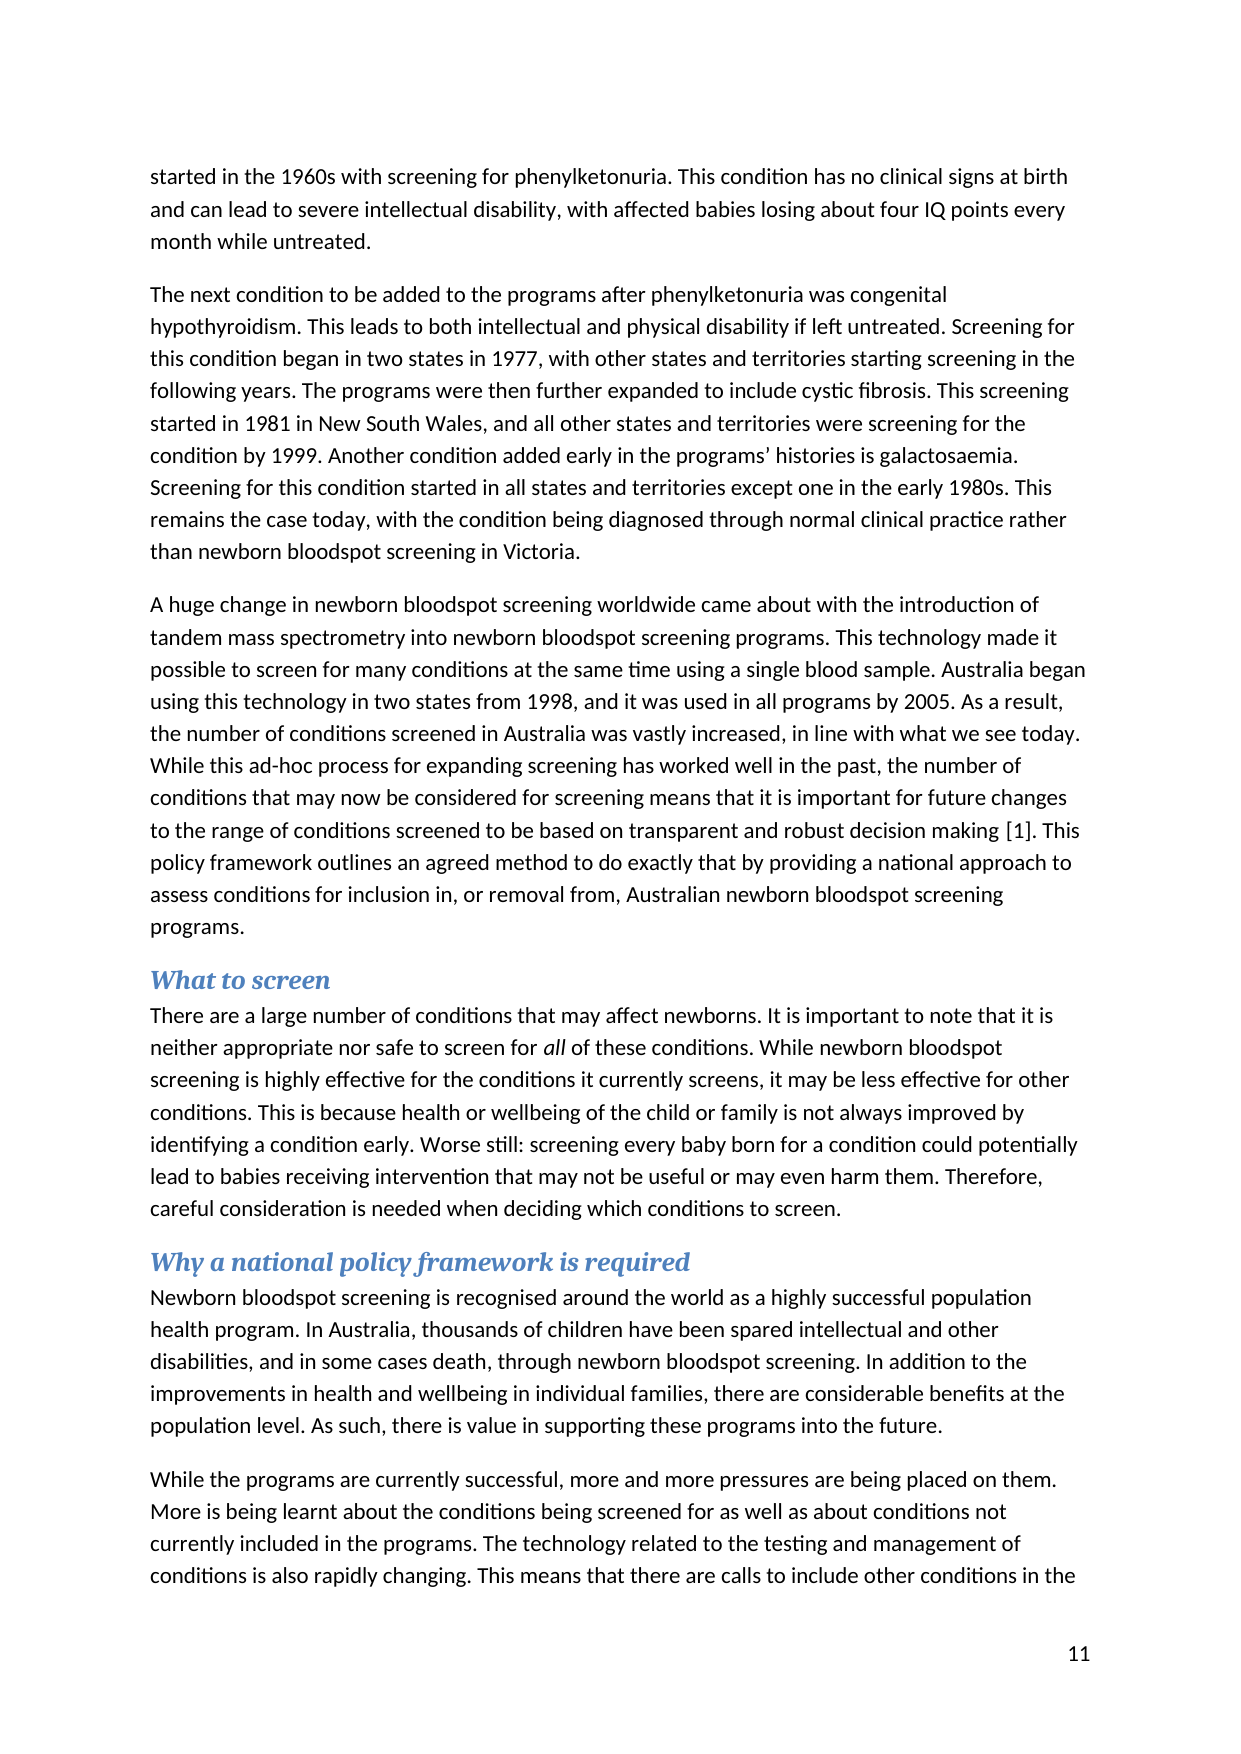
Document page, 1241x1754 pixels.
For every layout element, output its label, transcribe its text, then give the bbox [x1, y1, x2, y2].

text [150, 1465, 1090, 1589]
subtitle What to screen [150, 965, 1090, 996]
text Newborn bloodspot screening is recognised around the world as a highly successful population health program. In Australia, thousands of children have been spared intellectual and other disabilities, and in some cases death, through newborn bloodspot screening. In addition to the improvements in health and wellbeing in individual families, there are considerable benefits at the population level. As such, there is value in supporting these programs into the future. [150, 1283, 1090, 1440]
text The next condition to be added to the programs after phenylketonuria was congenital hypothyroidism. This leads to both intellectual and physical disability if left untreated. Screening for this condition began in two states in 1977, with other states and territories starting screening in the following years. The programs were then further expanded to include cystic fibrosis. This screening started in 1981 in New South Wales, and all other states and territories were screening for the condition by 1999. Another condition added early in the programs’ histories is galactosaemia. Screening for this condition started in all states and territories except one in the early 1980s. This remains the case today, with the condition being diagnosed through normal clinical practice rather than newborn bloodspot screening in Victoria. [150, 280, 1090, 565]
text There are a large number of conditions that may affect newborns. It is important to note that it is neither appropriate nor safe to screen for all of these conditions. While newborn bloodspot screening is highly effective for the conditions it currently screens, it may be less effective for other conditions. This is because health or wellbeing of the child or family is not always improved by identifying a condition early. Worse still: screening every baby born for a condition could potentially lead to babies receiving intervention that may not be useful or may even harm them. Therefore, careful consideration is needed when deciding which conditions to screen. [150, 1001, 1090, 1222]
text A huge change in newborn bloodspot screening worldwide came about with the introduction of tandem mass spectrometry into newborn bloodspot screening programs. This technology made it possible to screen for many conditions at the same time using a single blood sample. Australia began using this technology in two states from 1998, and it was used in all programs by 2005. As a result, the number of conditions screened in Australia was vastly increased, in line with what we see today. While this ad-hoc process for expanding screening has worked well in the past, the number of conditions that may now be considered for screening means that it is important for future changes to the range of conditions screened to be based on transparent and robust decision making [1]. This policy framework outlines an agreed method to do exactly that by providing a national approach to assess conditions for inclusion in, or removal from, Australian newborn bloodspot screening programs. [150, 590, 1090, 940]
subtitle Why a national policy framework is required [150, 1247, 1090, 1278]
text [150, 162, 1090, 255]
